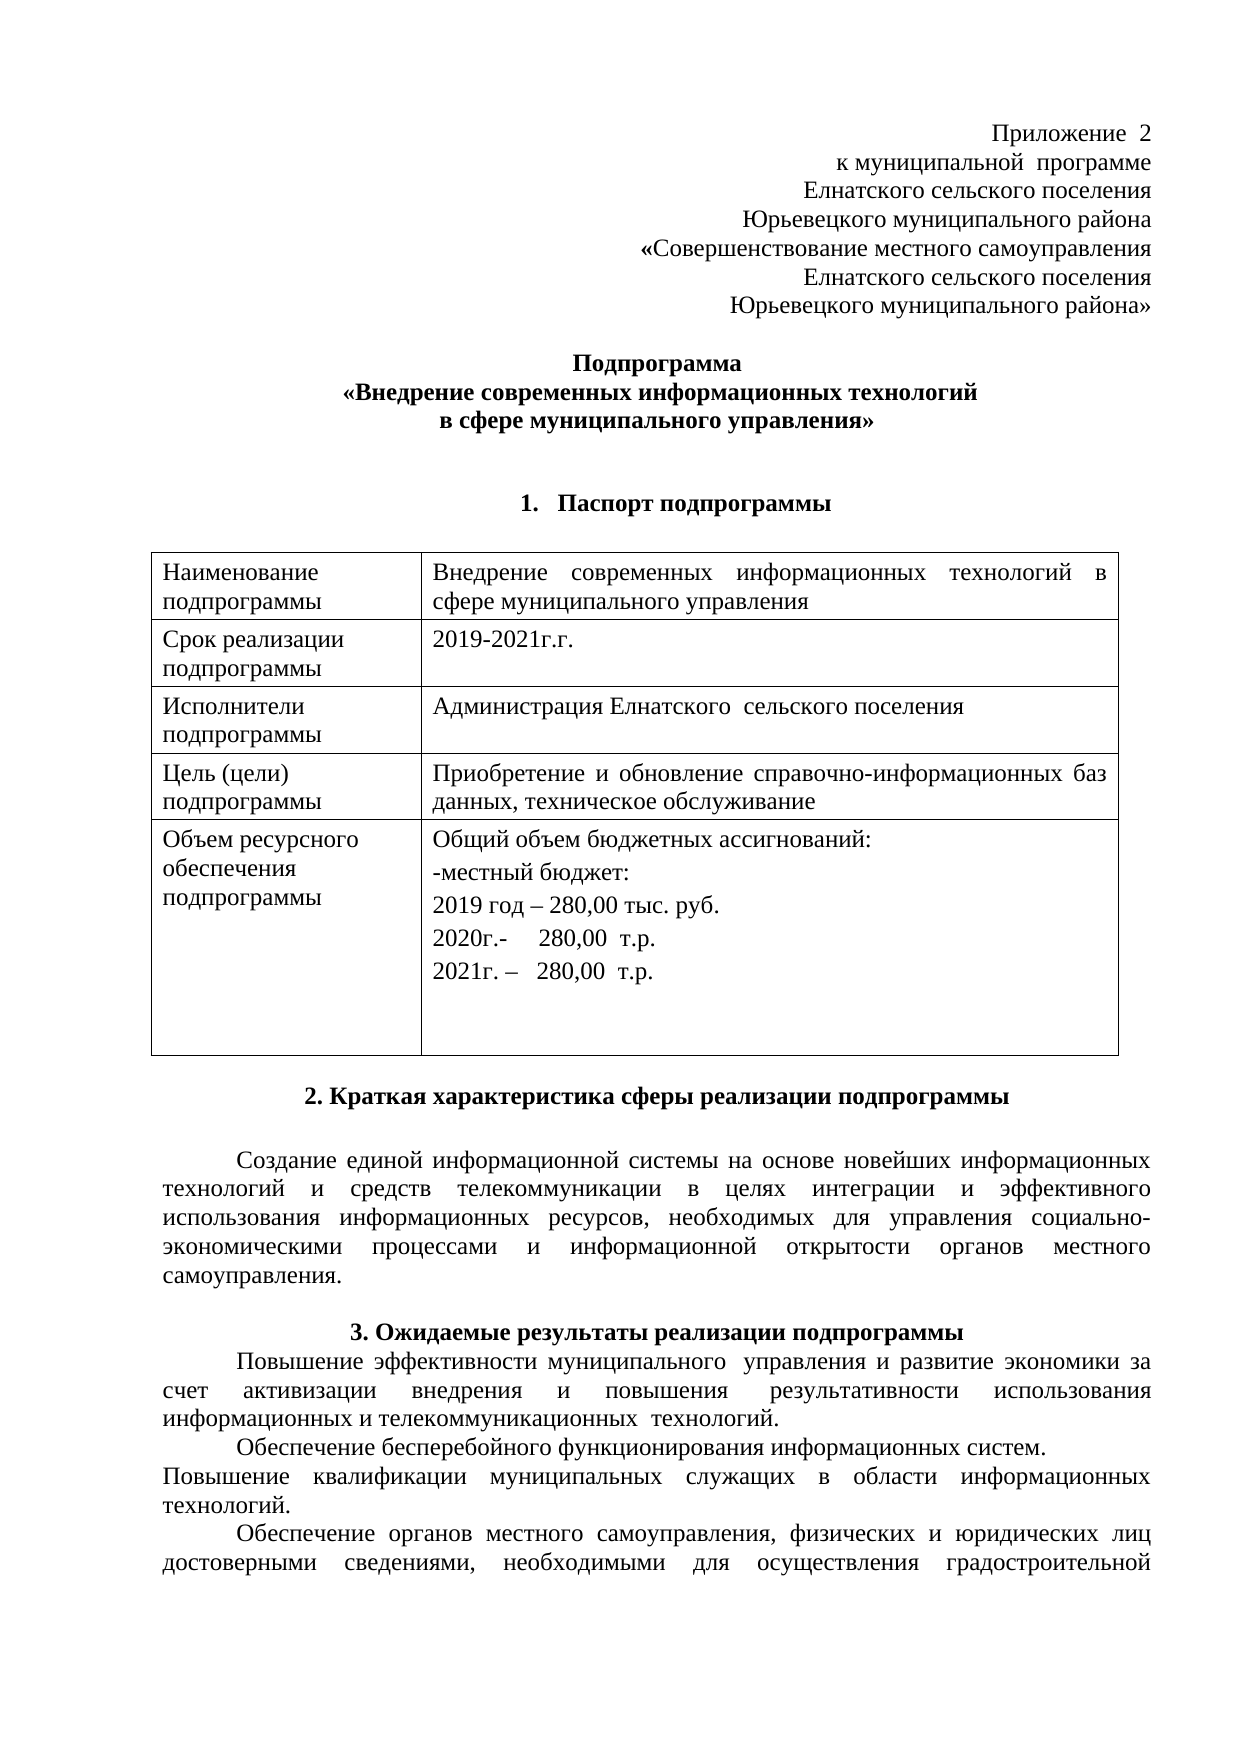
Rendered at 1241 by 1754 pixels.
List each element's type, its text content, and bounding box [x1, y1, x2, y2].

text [162, 1518, 1152, 1576]
subtitle Юрьевецкого муниципального района» [162, 291, 1152, 319]
table_cell Общий объем бюджетных ассигнований: -местный бюджет: 2019 год – 280,00 тыс. руб. 2020г.- 280,00 т.р. 2021г. – 280,00 т.р. [422, 820, 1118, 1055]
subtitle «Совершенствование местного самоуправления [162, 233, 1152, 262]
text Елнатского сельского поселения [162, 262, 1152, 291]
table_cell Приобретение и обновление справочно-информационных баз данных, техническое обслуживание [422, 754, 1118, 819]
subtitle Паспорт подпрограммы [200, 488, 1152, 517]
subtitle Юрьевецкого муниципального района [162, 204, 1152, 233]
table_cell Срок реализации подпрограммы [152, 620, 421, 686]
subtitle 2. Краткая характеристика сферы реализации подпрограммы [162, 1081, 1152, 1110]
subtitle к муниципальной программе [162, 147, 1152, 176]
text 3. Ожидаемые результаты реализации подпрограммы [162, 1317, 1152, 1346]
text Повышение квалификации муниципальных служащих в области информационных технологий. [162, 1461, 1152, 1518]
table_cell 2019-2021г.г. [422, 620, 1118, 686]
text в сфере муниципального управления» [162, 406, 1152, 434]
table_header Наименование подпрограммы [152, 553, 421, 619]
text «Внедрение современных информационных технологий [162, 377, 1152, 406]
text Подпрограмма [162, 348, 1152, 377]
subtitle Елнатского сельского поселения [162, 176, 1152, 204]
text Повышение эффективности муниципального управления и развитие экономики за счет активизации внедрения и повышения результативности использования информационных и телекоммуникационных технологий. [162, 1346, 1152, 1432]
text Обеспечение бесперебойного функционирования информационных систем. [162, 1432, 1152, 1461]
table_header Внедрение современных информационных технологий в сфере муниципального управления [422, 553, 1118, 619]
table_cell Администрация Елнатского сельского поселения [422, 687, 1118, 752]
table_cell Исполнители подпрограммы [152, 687, 421, 752]
table_cell Объем ресурсного обеспечения подпрограммы [152, 820, 421, 1055]
subtitle Приложение 2 [162, 118, 1152, 147]
table_cell Цель (цели) подпрограммы [152, 754, 421, 819]
text Создание единой информационной системы на основе новейших информационных технологий и средств телекоммуникации в целях интеграции и эффективного использования информационных ресурсов, необходимых для управления социально-экономическими процессами и информационной открытости органов местного самоуправления. [162, 1145, 1152, 1288]
